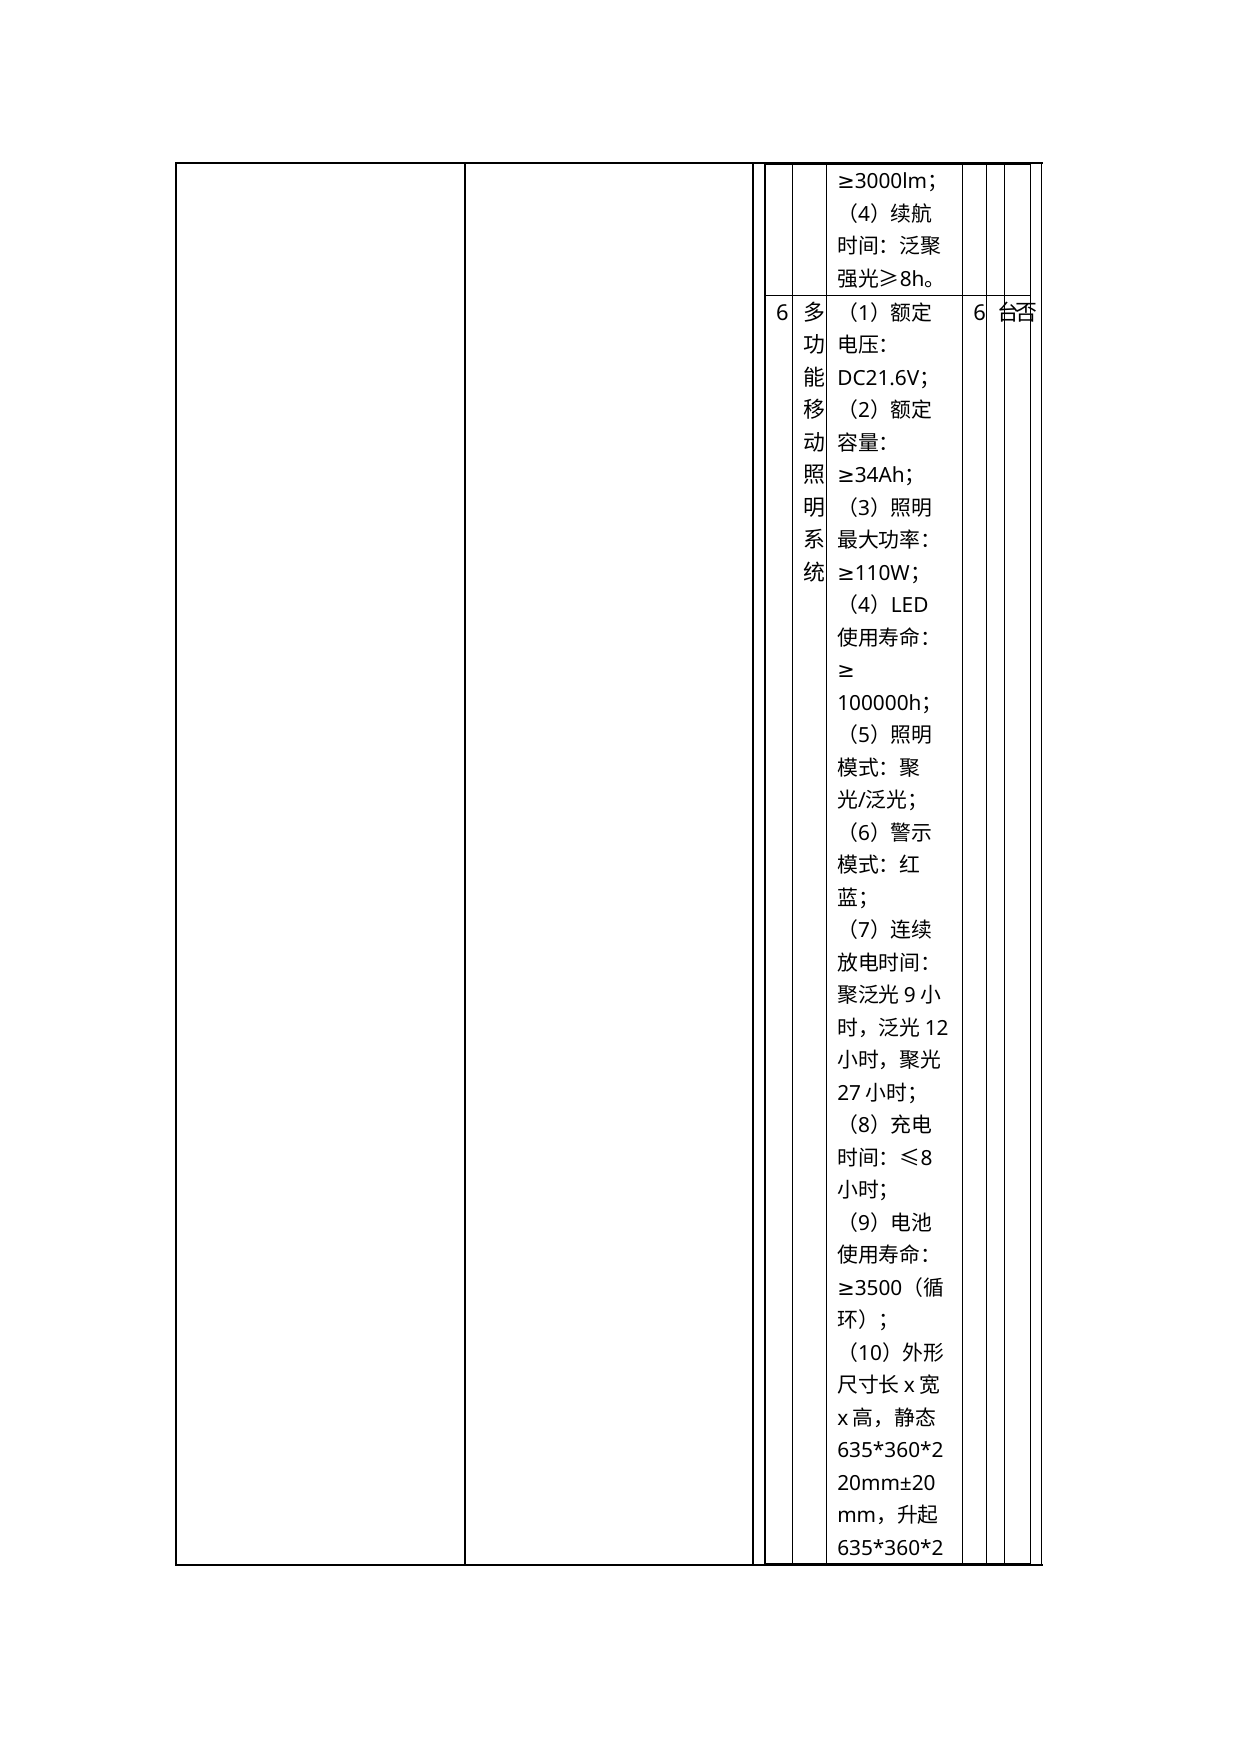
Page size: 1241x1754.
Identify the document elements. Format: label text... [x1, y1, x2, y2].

table_cell [754, 164, 764, 1564]
table_cell [793, 165, 826, 295]
table_cell 1 [177, 164, 464, 1564]
table_cell [1005, 165, 1030, 295]
table_cell [987, 165, 1004, 295]
table_cell [766, 296, 792, 1563]
table_cell [1031, 164, 1041, 1564]
table_cell [963, 296, 986, 1563]
table_cell [766, 165, 792, 295]
table_cell [987, 296, 1004, 1563]
table_cell [793, 296, 826, 1563]
table_cell [1005, 296, 1030, 310]
table_cell [827, 165, 962, 295]
table_cell [963, 165, 986, 295]
table_cell [466, 164, 752, 1564]
table_cell [827, 296, 962, 1563]
table_cell [1005, 308, 1030, 1563]
